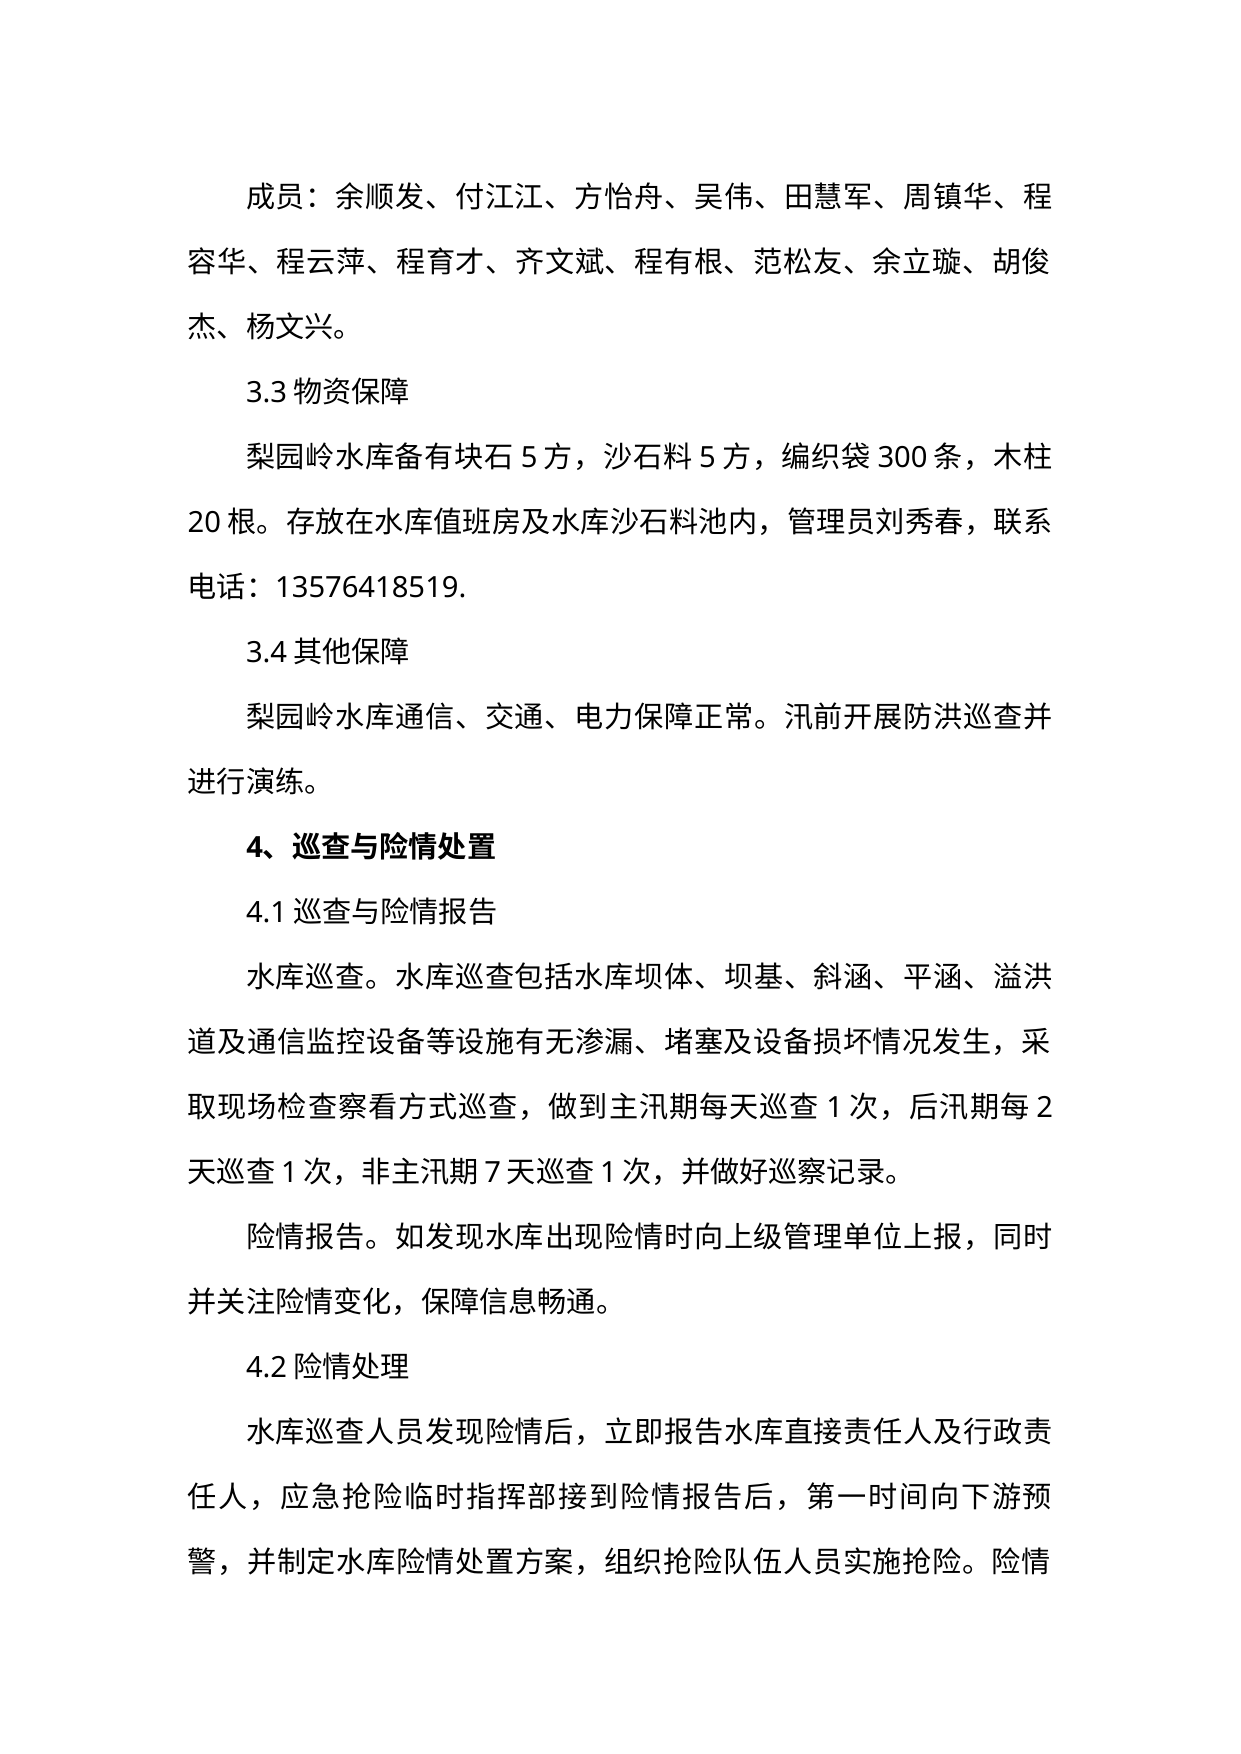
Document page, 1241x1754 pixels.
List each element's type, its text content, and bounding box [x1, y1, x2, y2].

list 梨园岭水库通信、交通、电力保障正常。汛前开展防洪巡查并进行演练。 [187, 682, 1053, 812]
list 4.1巡查与险情报告 [187, 877, 1053, 942]
list 成员：余顺发、付江江、方怡舟、吴伟、田慧军、周镇华、程容华、程云萍、程育才、齐文斌、程有根、范松友、余立璇、胡俊杰、杨文兴。 [187, 162, 1053, 357]
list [187, 1397, 1053, 1592]
list 水库巡查。水库巡查包括水库坝体、坝基、斜涵、平涵、溢洪道及通信监控设备等设施有无渗漏、堵塞及设备损坏情况发生，采取现场检查察看方式巡查，做到主汛期每天巡查1次，后汛期每2天巡查1次，非主汛期7天巡查1次，并做好巡察记录。 [187, 942, 1053, 1202]
list 4.2险情处理 [187, 1332, 1053, 1397]
list 梨园岭水库备有块石5方，沙石料5方，编织袋300条，木柱20根。存放在水库值班房及水库沙石料池内，管理员刘秀春，联系电话：13576418519. [187, 422, 1053, 617]
list 3.4其他保障 [187, 617, 1053, 682]
list 险情报告。如发现水库出现险情时向上级管理单位上报，同时并关注险情变化，保障信息畅通。 [187, 1202, 1053, 1332]
list 巡查与险情处置 [187, 812, 1053, 877]
list 3.3物资保障 [187, 357, 1053, 422]
